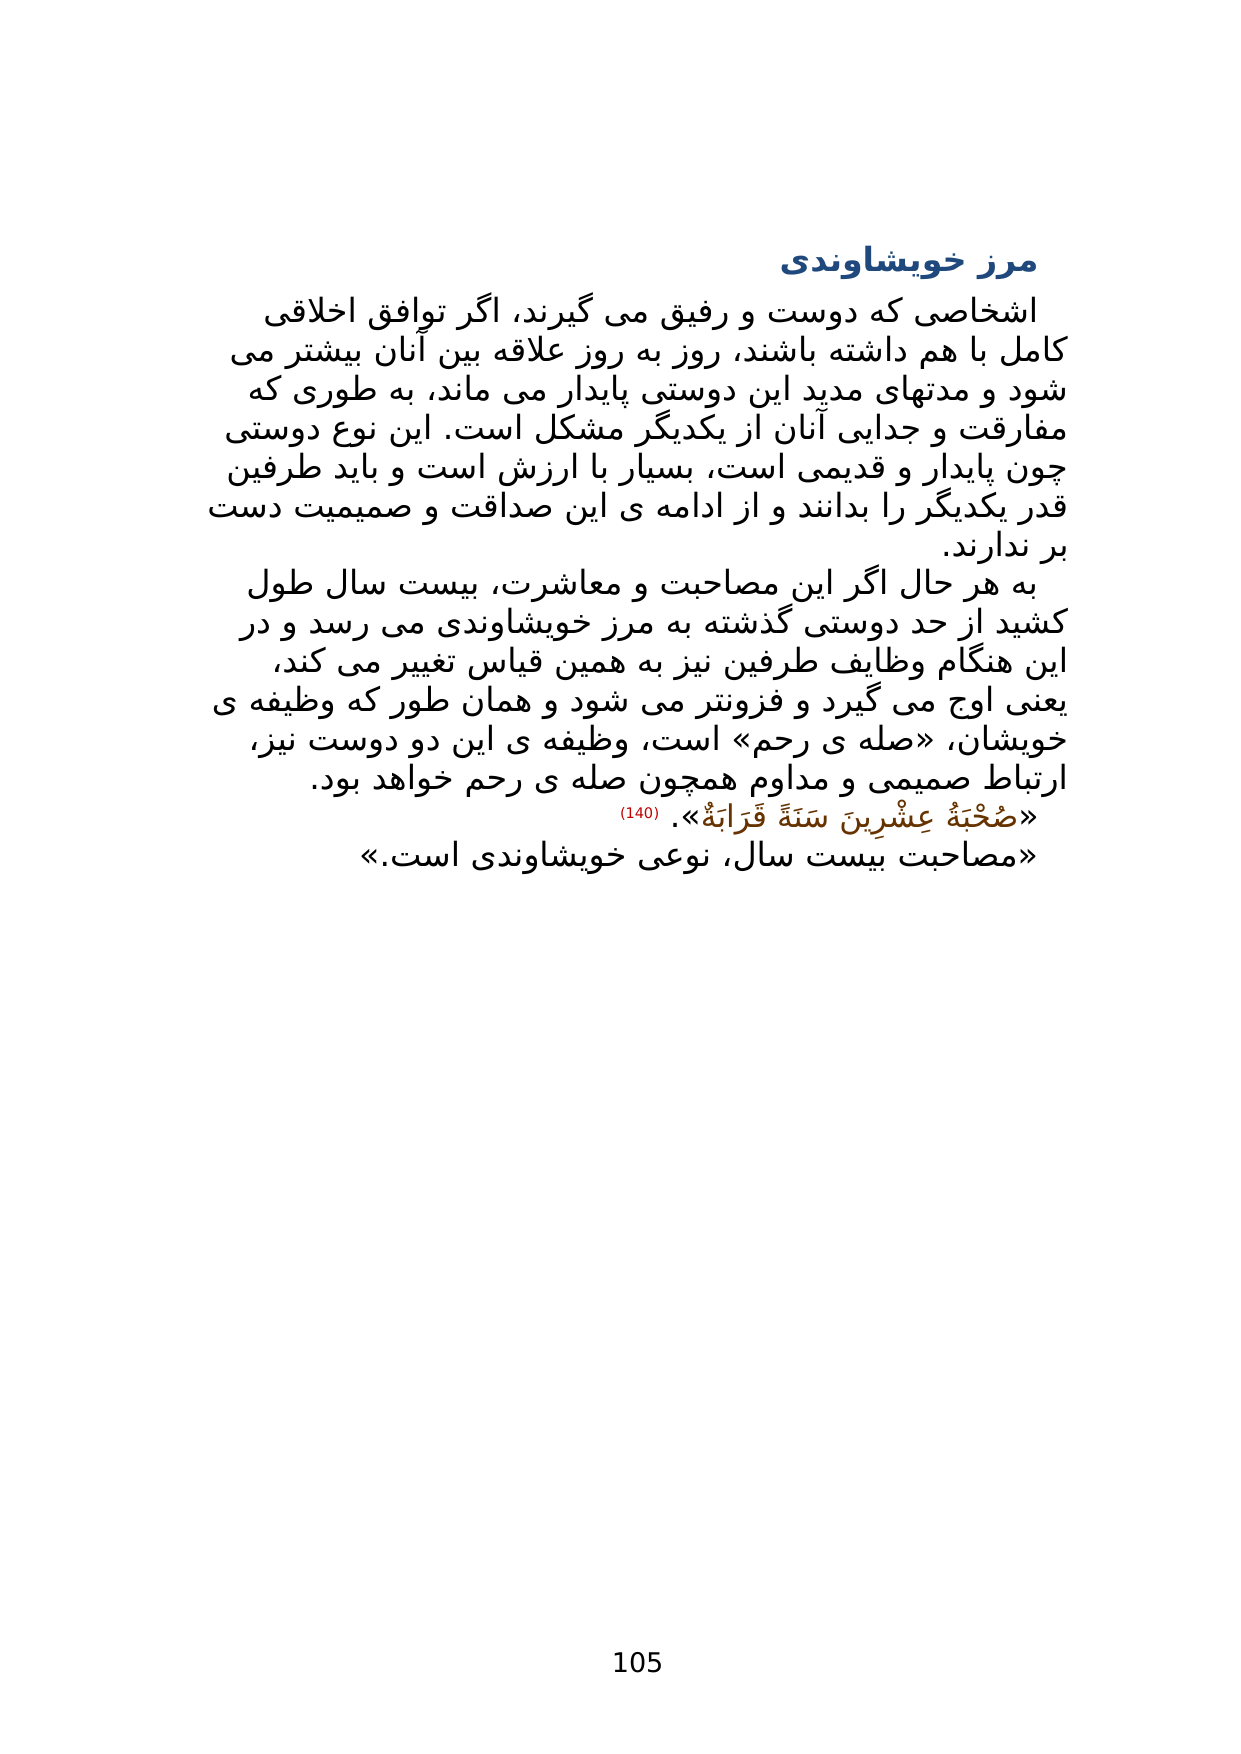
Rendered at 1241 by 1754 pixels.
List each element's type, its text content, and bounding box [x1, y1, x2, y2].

text اشخاصی که دوست و رفیق می گیرند، اگر توافق اخلاقی کامل با هم داشته باشند، روز به روز علاقه بین آنان بیشتر می شود و مدتهای مدید این دوستی پایدار می ماند، به طوری که مفارقت و جدایی آنان از یکدیگر مشکل است. این نوع دوستی چون پایدار و قدیمی است، بسیار با ارزش است و باید طرفین قدر یکدیگر را بدانند و از ادامه ی این صداقت و صمیمیت دست بر ندارند. [206, 292, 1069, 564]
text «مصاحبت بیست سال، نوعی خویشاوندی است.» [206, 836, 1069, 875]
text «صُحْبَةُ عِشْرِينَ سَنَةً قَرَابَةٌ». (140) [206, 797, 1069, 836]
text به هر حال اگر این مصاحبت و معاشرت، بیست سال طول کشید از حد دوستی گذشته به مرز خویشاوندی می رسد و در این هنگام وظایف طرفین نیز به همین قیاس تغییر می کند، یعنی اوج می گیرد و فزونتر می شود و همان طور که وظیفه ی خویشان، «صله ی رحم» است، وظیفه ی این دو دوست نیز، ارتباط صمیمی و مداوم همچون صله ی رحم خواهد بود. [206, 564, 1069, 797]
subtitle مرز خویشاوندی [206, 241, 1069, 279]
